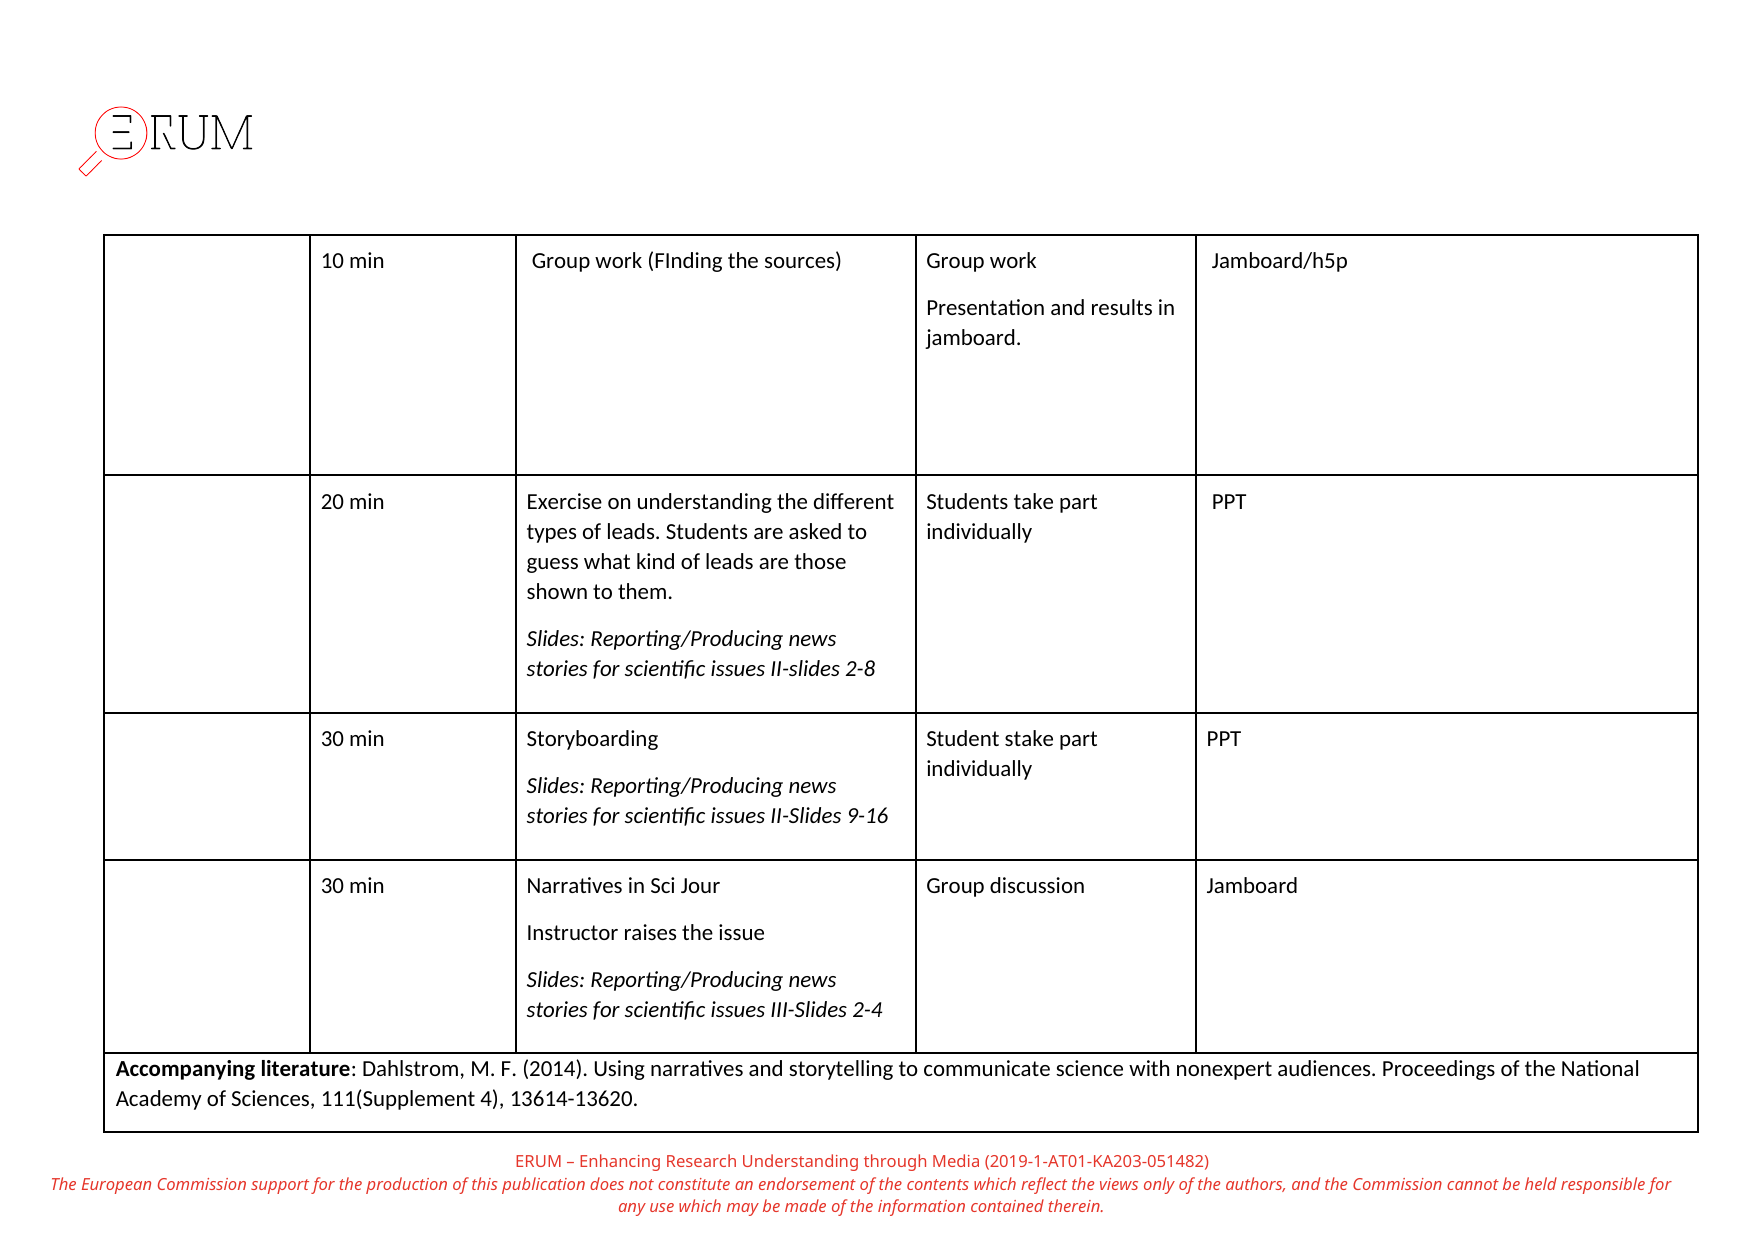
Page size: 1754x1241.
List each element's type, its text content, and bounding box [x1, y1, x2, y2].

table_cell [105, 714, 309, 858]
table_cell Accompanying literature: Dahlstrom, M. F. (2014). Using narratives and storytelling to communicate science with nonexpert audiences. Proceedings of the National Academy of Sciences, 111(Supplement 4), 13614-13620. [105, 1054, 1697, 1131]
table_cell Exercise on understanding the different types of leads. Students are asked to guess what kind of leads are those shown to them. Slides: Reporting/Producing news stories for scientific issues II-slides 2-8 [517, 476, 915, 712]
table_cell [105, 236, 309, 474]
table_cell Jamboard [1197, 861, 1697, 1052]
table_cell Group discussion [917, 861, 1195, 1052]
table_cell 30 min [311, 714, 515, 858]
table_cell PPT [1197, 714, 1697, 858]
table_cell Group work Presentation and results in jamboard. [917, 236, 1195, 474]
table_cell 20 min [311, 476, 515, 712]
table_cell Student stake part individually [917, 714, 1195, 858]
table_cell [105, 861, 309, 1052]
table_cell Storyboarding Slides: Reporting/Producing news stories for scientific issues II-Slides 9-16 [517, 714, 915, 858]
table_cell Group work (FInding the sources) [517, 236, 915, 474]
table_cell Jamboard/h5p [1197, 236, 1697, 474]
table_cell 30 min [311, 861, 515, 1052]
table_cell 10 min [311, 236, 515, 474]
table_cell Narratives in Sci Jour Instructor raises the issue Slides: Reporting/Producing news stories for scientific issues III-Slides 2-4 [517, 861, 915, 1052]
table_cell PPT [1197, 476, 1697, 712]
table_cell Students take part individually [917, 476, 1195, 712]
table_cell [105, 476, 309, 712]
picture [44, 73, 286, 210]
